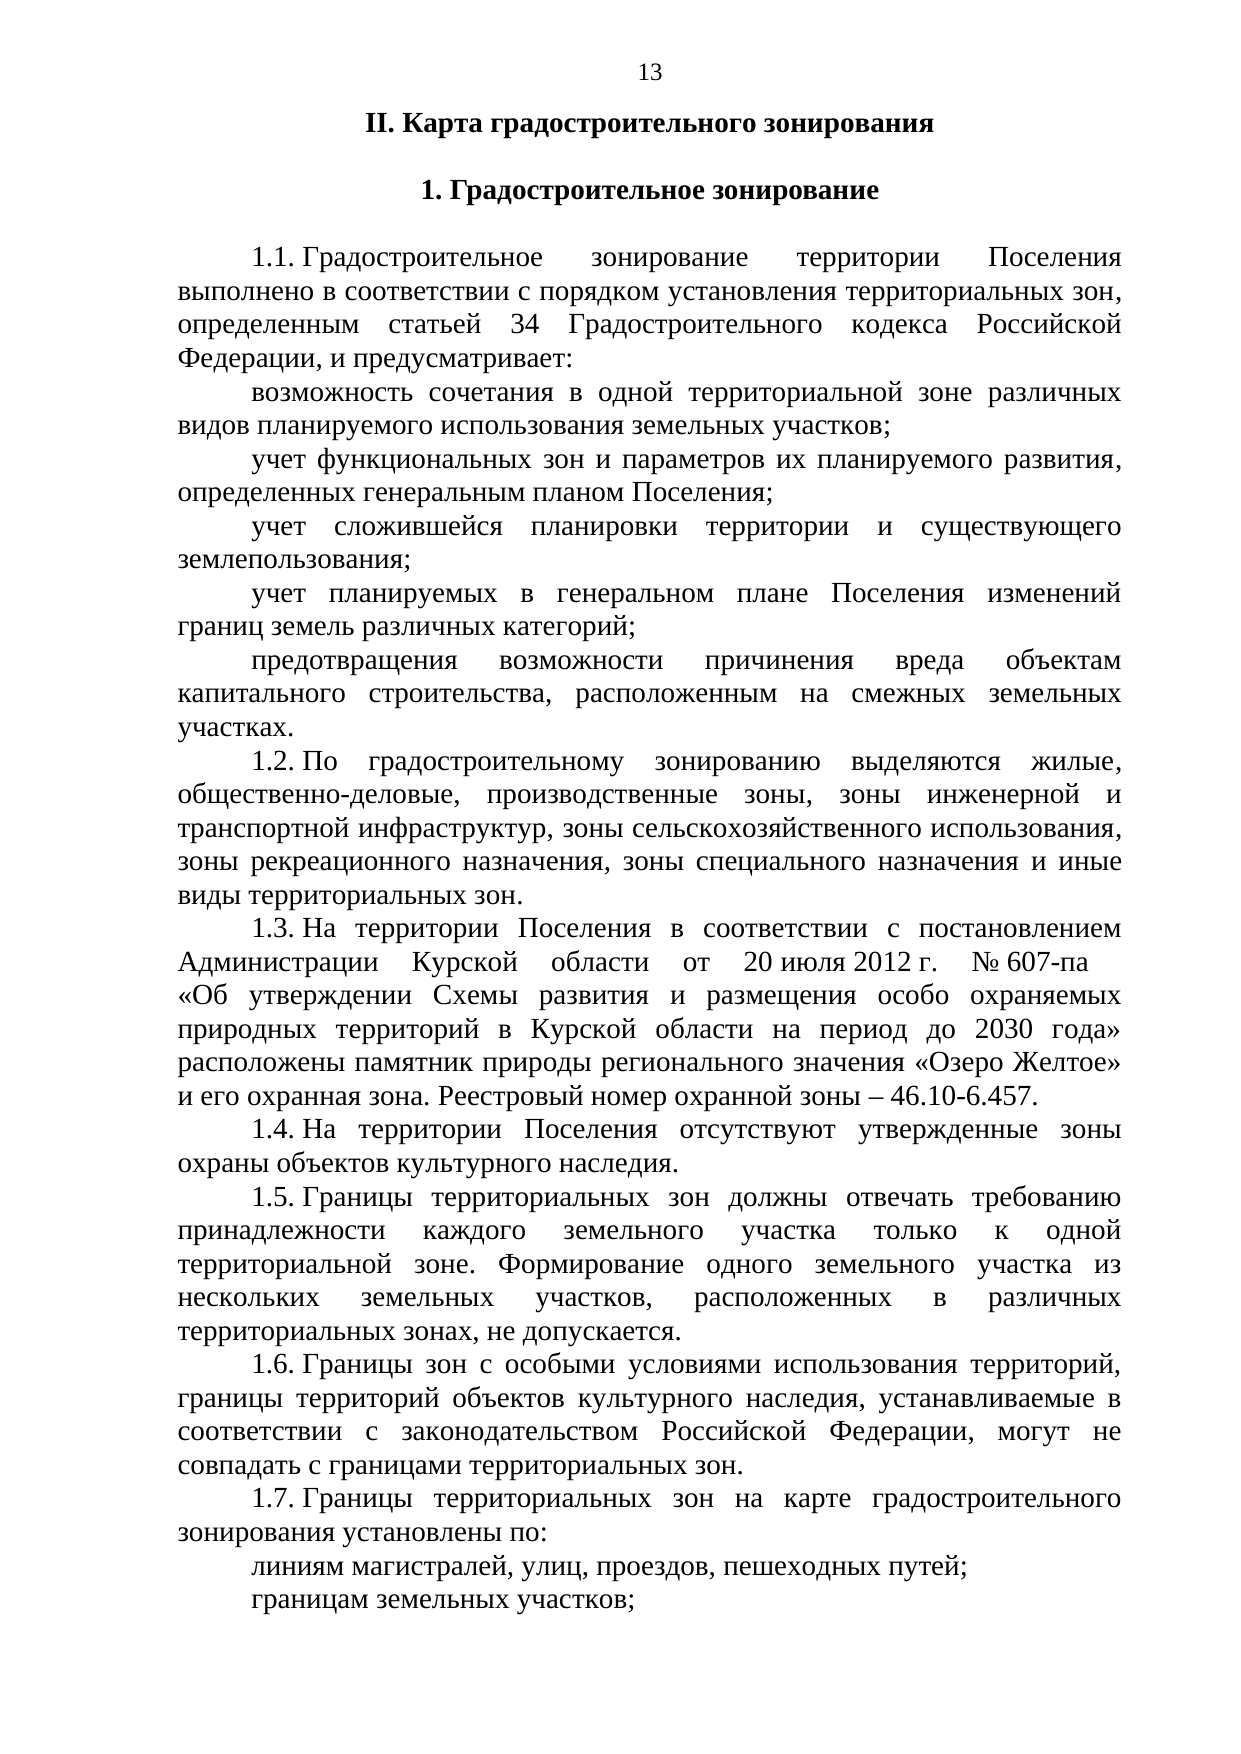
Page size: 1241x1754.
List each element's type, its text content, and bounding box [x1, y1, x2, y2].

text возможность сочетания в одной территориальной зоне различных видов планируемого использования земельных участков; [177, 374, 1122, 441]
text 1.7. Границы территориальных зон на карте градостроительного зонирования установлены по: [177, 1481, 1122, 1548]
text линиям магистралей, улиц, проездов, пешеходных путей; [177, 1548, 1122, 1581]
text учет сложившейся планировки территории и существующего землепользования; [177, 508, 1122, 575]
text учет функциональных зон и параметров их планируемого развития, определенных генеральным планом Поселения; [177, 441, 1122, 508]
text 1.1. Градостроительное зонирование территории Поселения выполнено в соответствии с порядком установления территориальных зон, определенным статьей 34 Градостроительного кодекса Российской Федерации, и предусматривает: [177, 239, 1122, 374]
text 1. Градостроительное зонирование [177, 172, 1122, 206]
text 1.3. На территории Поселения в соответствии с постановлением Администрации Курской области от 20 июля 2012 г. № 607-па «Об утверждении Схемы развития и размещения особо охраняемых природных территорий в Курской области на период до 2030 года» расположены памятник природы регионального значения «Озеро Желтое» и его охранная зона. Реестровый номер охранной зоны – 46.10-6.457. [177, 910, 1122, 1112]
text 1.4. На территории Поселения отсутствуют утвержденные зоны охраны объектов культурного наследия. [177, 1112, 1122, 1179]
text 1.5. Границы территориальных зон должны отвечать требованию принадлежности каждого земельного участка только к одной территориальной зоне. Формирование одного земельного участка из нескольких земельных участков, расположенных в различных территориальных зонах, не допускается. [177, 1179, 1122, 1346]
text предотвращения возможности причинения вреда объектам капитального строительства, расположенным на смежных земельных участках. [177, 642, 1122, 743]
text учет планируемых в генеральном плане Поселения изменений границ земель различных категорий; [177, 575, 1122, 642]
text границам земельных участков; [177, 1581, 1122, 1615]
text II. Карта градостроительного зонирования [177, 105, 1122, 139]
text 1.2. По градостроительному зонированию выделяются жилые, общественно-деловые, производственные зоны, зоны инженерной и транспортной инфраструктур, зоны сельскохозяйственного использования, зоны рекреационного назначения, зоны специального назначения и иные виды территориальных зон. [177, 743, 1122, 910]
text 1.6. Границы зон с особыми условиями использования территорий, границы территорий объектов культурного наследия, устанавливаемые в соответствии с законодательством Российской Федерации, могут не совпадать с границами территориальных зон. [177, 1346, 1122, 1481]
